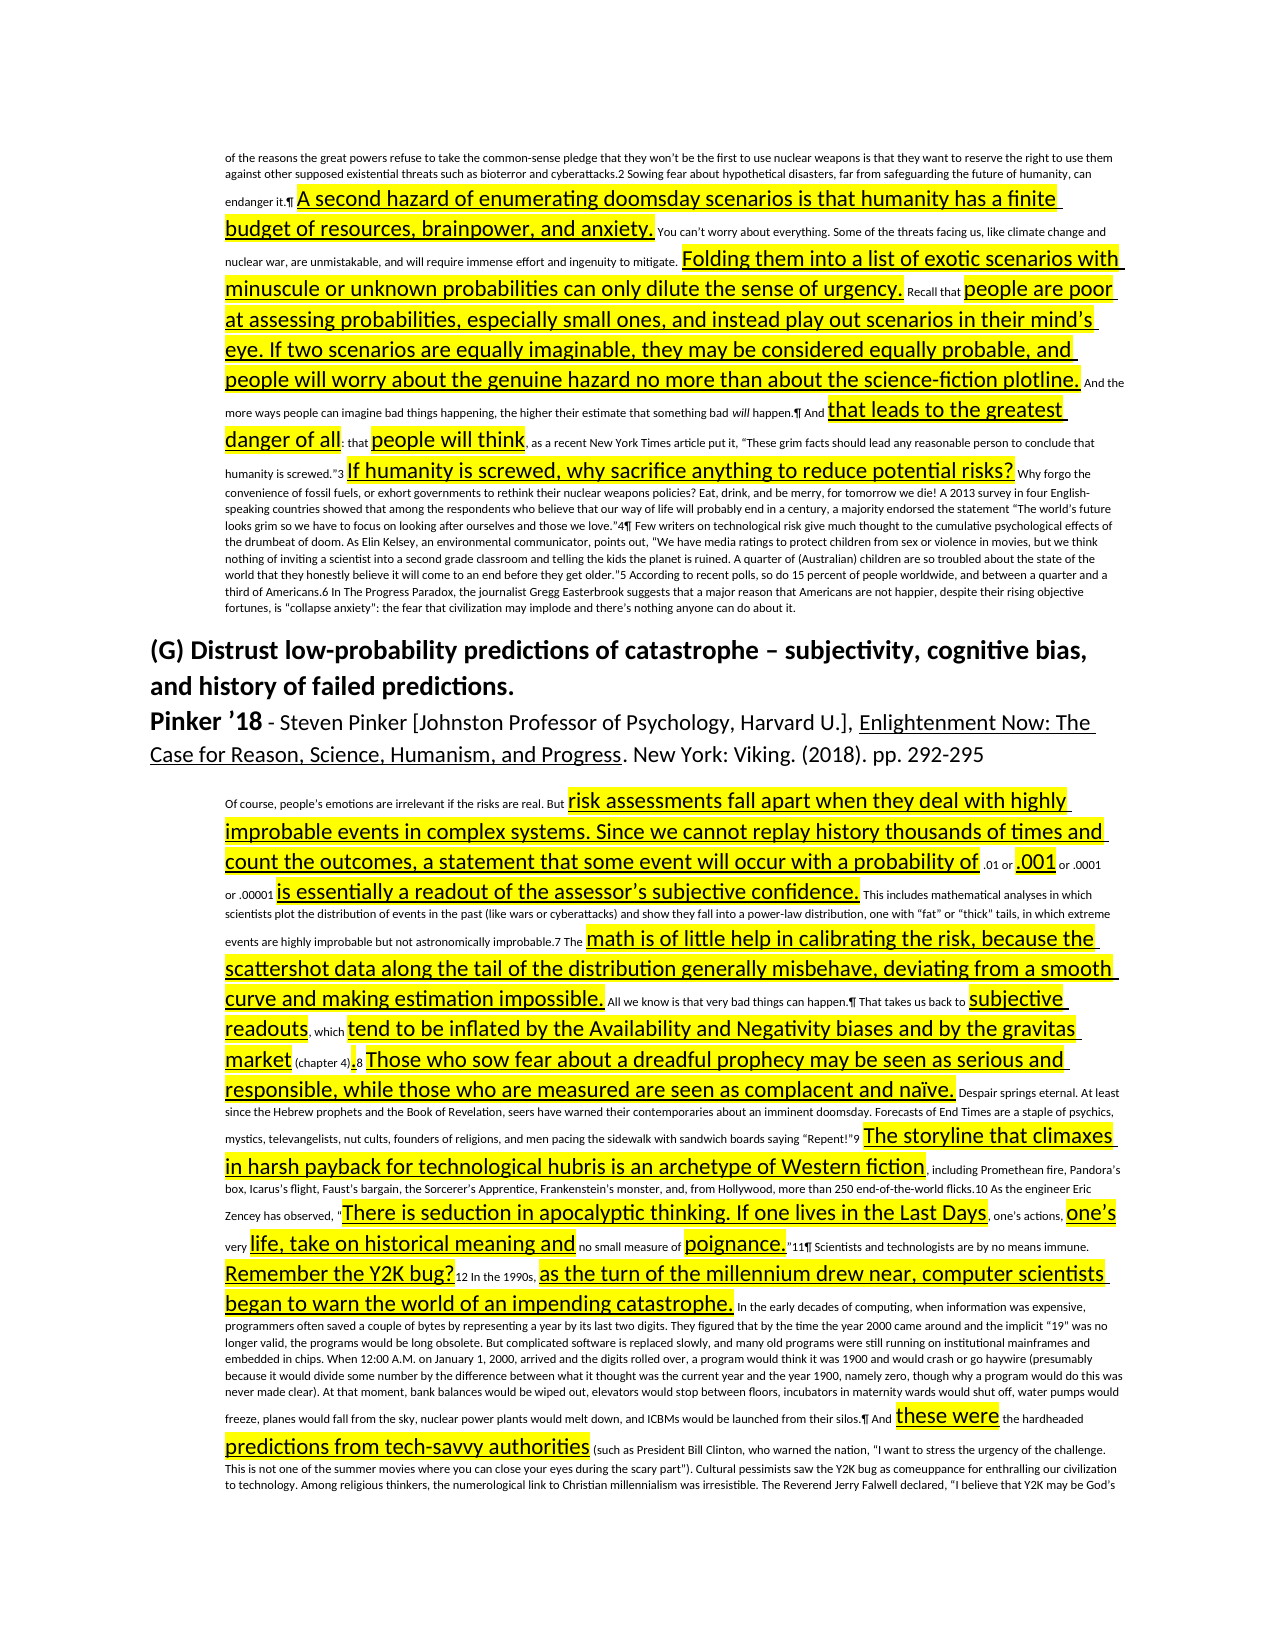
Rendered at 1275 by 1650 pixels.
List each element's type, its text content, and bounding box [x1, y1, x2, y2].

text Pinker ’18 - Steven Pinker [Johnston Professor of Psychology, Harvard U.], Enlightenment Now: The Case for Reason, Science, Humanism, and Progress. New York: Viking. (2018). pp. 292-295 [150, 704, 1125, 768]
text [225, 150, 1125, 616]
subtitle (G) Distrust low-probability predictions of catastrophe – subjectivity, cognitive bias, and history of failed predictions. [150, 633, 1125, 702]
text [225, 787, 1125, 1493]
